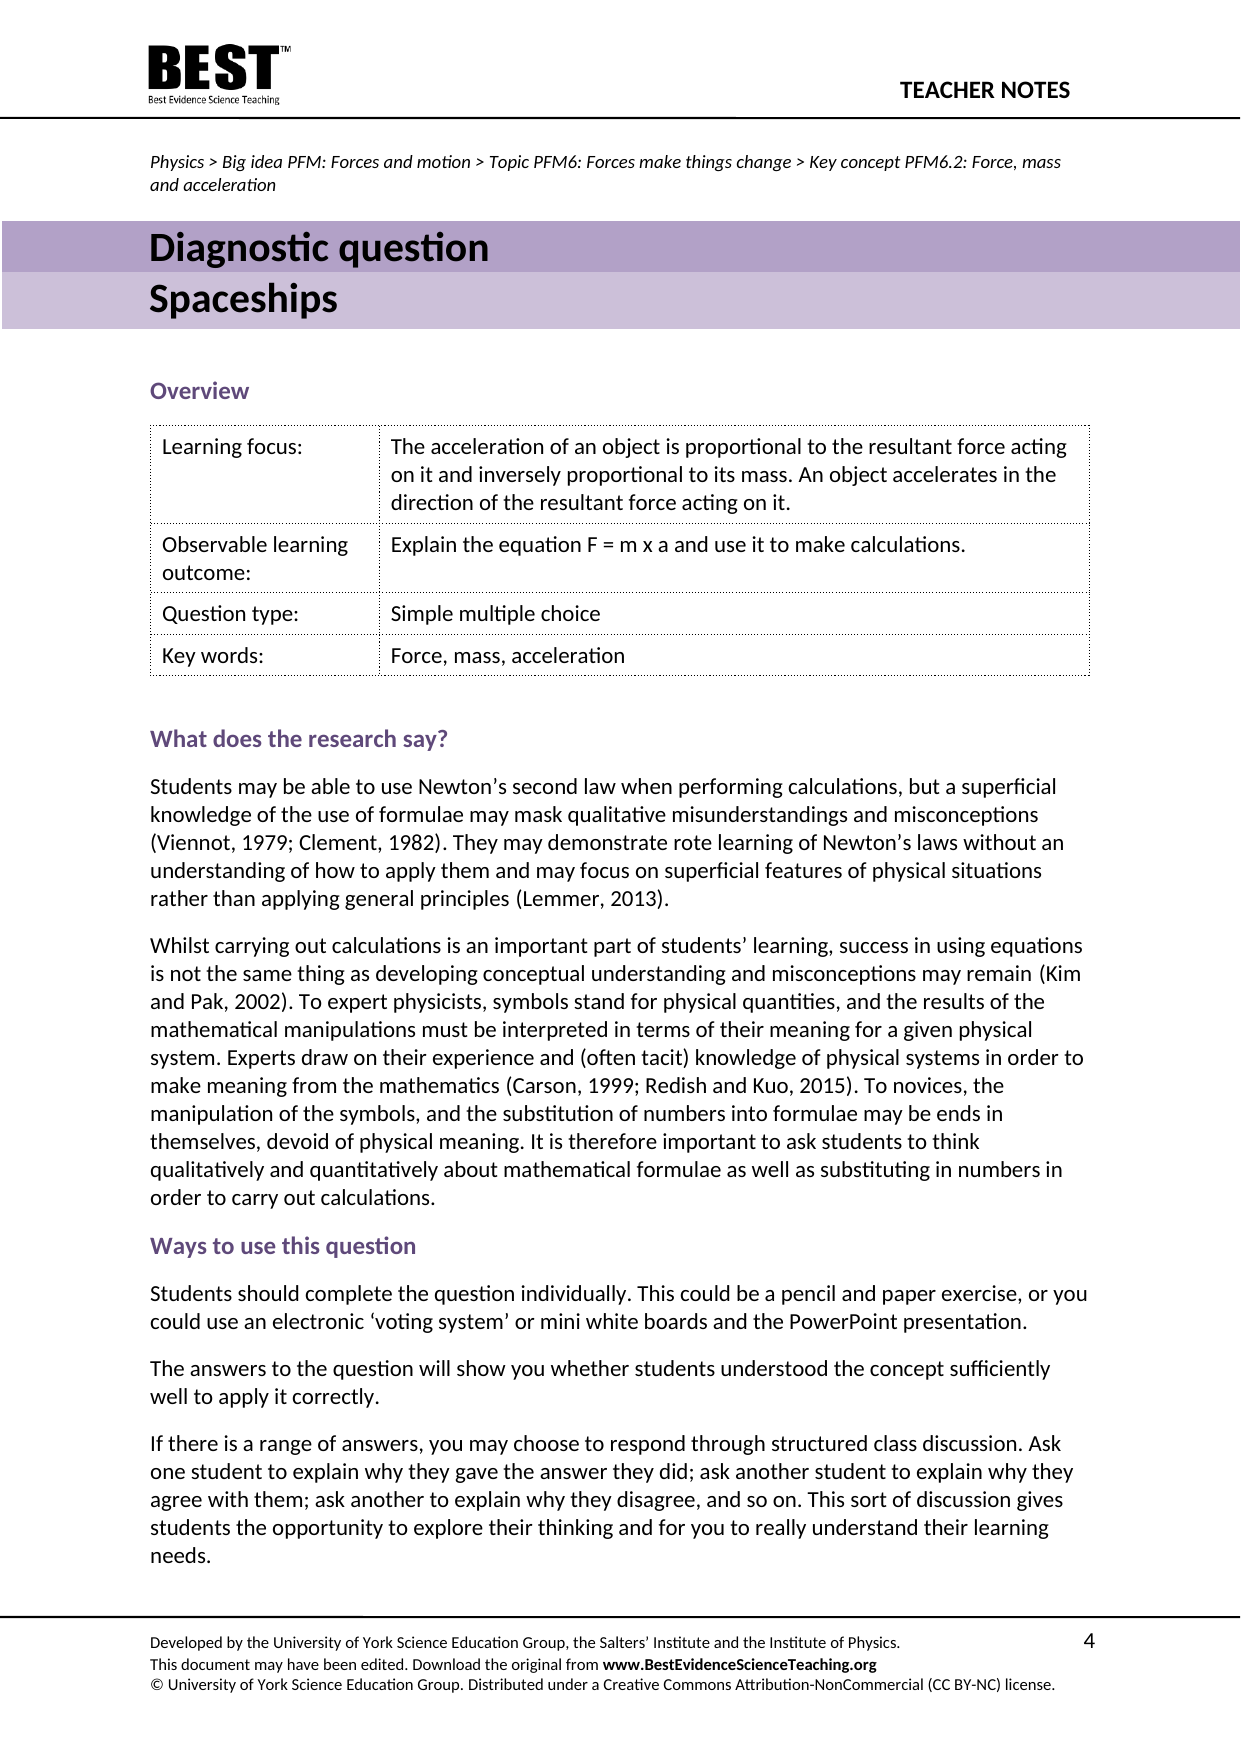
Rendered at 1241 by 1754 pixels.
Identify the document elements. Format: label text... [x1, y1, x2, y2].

text Whilst carrying out calculations is an important part of students’ learning, success in using equations is not the same thing as developing conceptual understanding and misconceptions may remain (Kim and Pak, 2002). To expert physicists, symbols stand for physical quantities, and the results of the mathematical manipulations must be interpreted in terms of their meaning for a given physical system. Experts draw on their experience and (often tacit) knowledge of physical systems in order to make meaning from the mathematics (Carson, 1999; Redish and Kuo, 2015). To novices, the manipulation of the symbols, and the substitution of numbers into formulae may be ends in themselves, devoid of physical meaning. It is therefore important to ask students to think qualitatively and quantitatively about mathematical formulae as well as substituting in numbers in order to carry out calculations. [150, 931, 1090, 1211]
text Ways to use this question [150, 1230, 1090, 1261]
table_cell Question type: [151, 592, 379, 633]
text Physics > Big idea PFM: Forces and motion > Topic PFM6: Forces make things change > Key concept PFM6.2: Force, mass and acceleration [150, 150, 1090, 196]
table_cell Explain the equation F = m x a and use it to make calculations. [379, 523, 1090, 592]
text If there is a range of answers, you may choose to respond through structured class discussion. Ask one student to explain why they gave the answer they did; ask another student to explain why they agree with them; ask another to explain why they disagree, and so on. This sort of discussion gives students the opportunity to explore their thinking and for you to really understand their learning needs. [150, 1429, 1090, 1569]
text Students should complete the question individually. This could be a pencil and paper exercise, or you could use an electronic ‘voting system’ or mini white boards and the PowerPoint presentation. [150, 1279, 1090, 1335]
table_cell Observable learning outcome: [151, 523, 379, 592]
text What does the research say? [150, 723, 1090, 753]
text Overview [150, 376, 1090, 406]
table_cell Simple multiple choice [379, 592, 1090, 633]
table_header The acceleration of an object is proportional to the resultant force acting on it and inversely proportional to its mass. An object accelerates in the direction of the resultant force acting on it. [379, 425, 1090, 522]
picture [148, 44, 291, 105]
text Students may be able to use Newton’s second law when performing calculations, but a superficial knowledge of the use of formulae may mask qualitative misunderstandings and misconceptions (Viennot, 1979; Clement, 1982). They may demonstrate rote learning of Newton’s laws without an understanding of how to apply them and may focus on superficial features of physical situations rather than applying general principles (Lemmer, 2013). [150, 772, 1090, 912]
table_cell Key words: [151, 634, 379, 675]
table_header Learning focus: [151, 425, 379, 522]
table_cell Force, mass, acceleration [379, 634, 1090, 675]
text The answers to the question will show you whether students understood the concept sufficiently well to apply it correctly. [150, 1354, 1090, 1410]
table_header Diagnostic question [2, 221, 1240, 272]
table_cell Spaceships [2, 272, 1240, 329]
